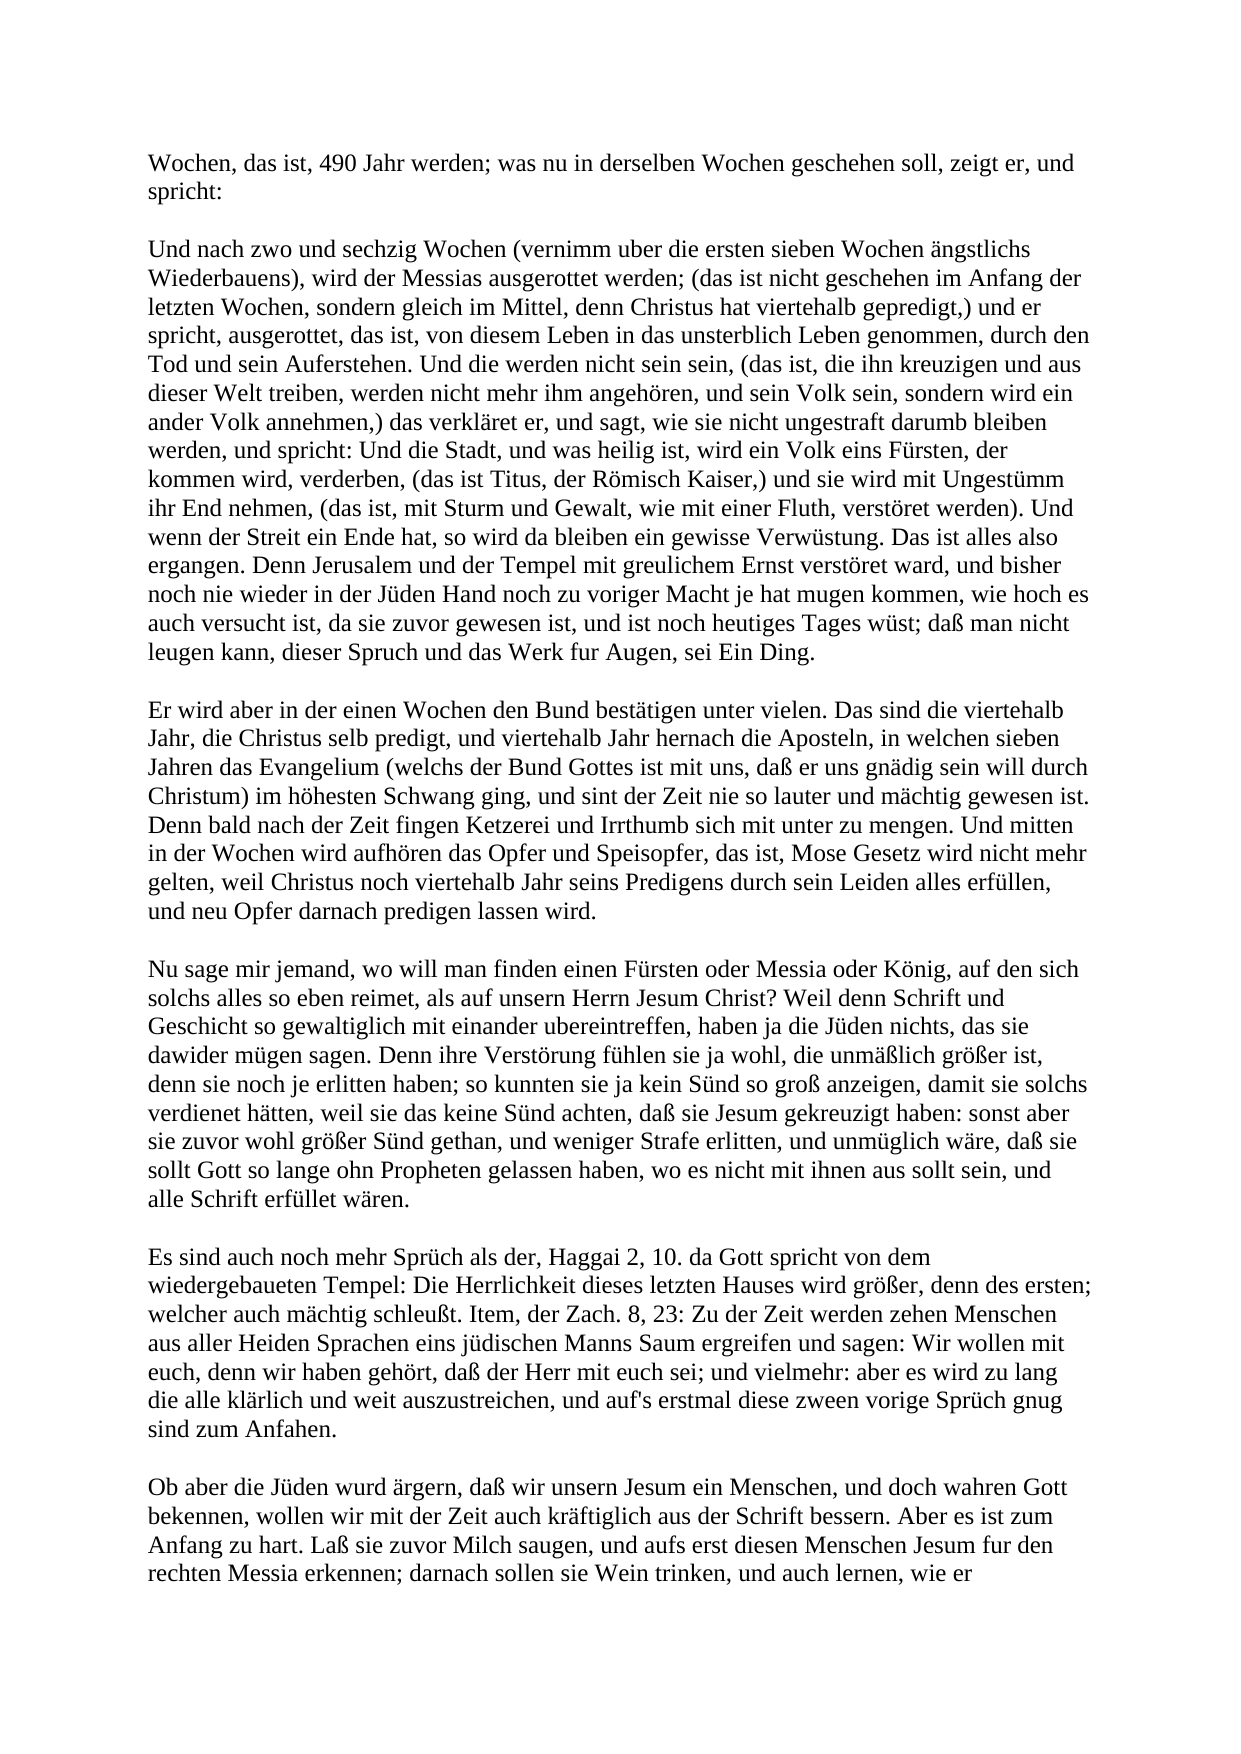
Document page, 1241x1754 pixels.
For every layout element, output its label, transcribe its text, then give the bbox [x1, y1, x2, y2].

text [148, 148, 1093, 205]
text Es sind auch noch mehr Sprüch als der, Haggai 2, 10. da Gott spricht von dem wiedergebaueten Tempel: Die Herrlichkeit dieses letzten Hauses wird größer, denn des ersten; welcher auch mächtig schleußt. Item, der Zach. 8, 23: Zu der Zeit werden zehen Menschen aus aller Heiden Sprachen eins jüdischen Manns Saum ergreifen und sagen: Wir wollen mit euch, denn wir haben gehört, daß der Herr mit euch sei; und vielmehr: aber es wird zu lang die alle klärlich und weit auszustreichen, und auf's erstmal diese zween vorige Sprüch gnug sind zum Anfahen. [148, 1242, 1093, 1443]
text Er wird aber in der einen Wochen den Bund bestätigen unter vielen. Das sind die viertehalb Jahr, die Christus selb predigt, und viertehalb Jahr hernach die Aposteln, in welchen sieben Jahren das Evangelium (welchs der Bund Gottes ist mit uns, daß er uns gnädig sein will durch Christum) im höhesten Schwang ging, und sint der Zeit nie so lauter und mächtig gewesen ist. Denn bald nach der Zeit fingen Ketzerei und Irrthumb sich mit unter zu mengen. Und mitten in der Wochen wird aufhören das Opfer und Speisopfer, das ist, Mose Gesetz wird nicht mehr gelten, weil Christus noch viertehalb Jahr seins Predigens durch sein Leiden alles erfüllen, und neu Opfer darnach predigen lassen wird. [148, 695, 1093, 925]
text Und nach zwo und sechzig Wochen (vernimm uber die ersten sieben Wochen ängstlichs Wiederbauens), wird der Messias ausgerottet werden; (das ist nicht geschehen im Anfang der letzten Wochen, sondern gleich im Mittel, denn Christus hat viertehalb gepredigt,) und er spricht, ausgerottet, das ist, von diesem Leben in das unsterblich Leben genommen, durch den Tod und sein Auferstehen. Und die werden nicht sein sein, (das ist, die ihn kreuzigen und aus dieser Welt treiben, werden nicht mehr ihm angehören, und sein Volk sein, sondern wird ein ander Volk annehmen,) das verkläret er, und sagt, wie sie nicht ungestraft darumb bleiben werden, und spricht: Und die Stadt, und was heilig ist, wird ein Volk eins Fürsten, der kommen wird, verderben, (das ist Titus, der Römisch Kaiser,) und sie wird mit Ungestümm ihr End nehmen, (das ist, mit Sturm und Gewalt, wie mit einer Fluth, verstöret werden). Und wenn der Streit ein Ende hat, so wird da bleiben ein gewisse Verwüstung. Das ist alles also ergangen. Denn Jerusalem und der Tempel mit greulichem Ernst verstöret ward, und bisher noch nie wieder in der Jüden Hand noch zu voriger Macht je hat mugen kommen, wie hoch es auch versucht ist, da sie zuvor gewesen ist, und ist noch heutiges Tages wüst; daß man nicht leugen kann, dieser Spruch und das Werk fur Augen, sei Ein Ding. [148, 234, 1093, 666]
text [148, 1472, 1093, 1587]
text Nu sage mir jemand, wo will man finden einen Fürsten oder Messia oder König, auf den sich solchs alles so eben reimet, als auf unsern Herrn Jesum Christ? Weil denn Schrift und Geschicht so gewaltiglich mit einander ubereintreffen, haben ja die Jüden nichts, das sie dawider mügen sagen. Denn ihre Verstörung fühlen sie ja wohl, die unmäßlich größer ist, denn sie noch je erlitten haben; so kunnten sie ja kein Sünd so groß anzeigen, damit sie solchs verdienet hätten, weil sie das keine Sünd achten, daß sie Jesum gekreuzigt haben: sonst aber sie zuvor wohl größer Sünd gethan, und weniger Strafe erlitten, und unmüglich wäre, daß sie sollt Gott so lange ohn Propheten gelassen haben, wo es nicht mit ihnen aus sollt sein, und alle Schrift erfüllet wären. [148, 954, 1093, 1213]
